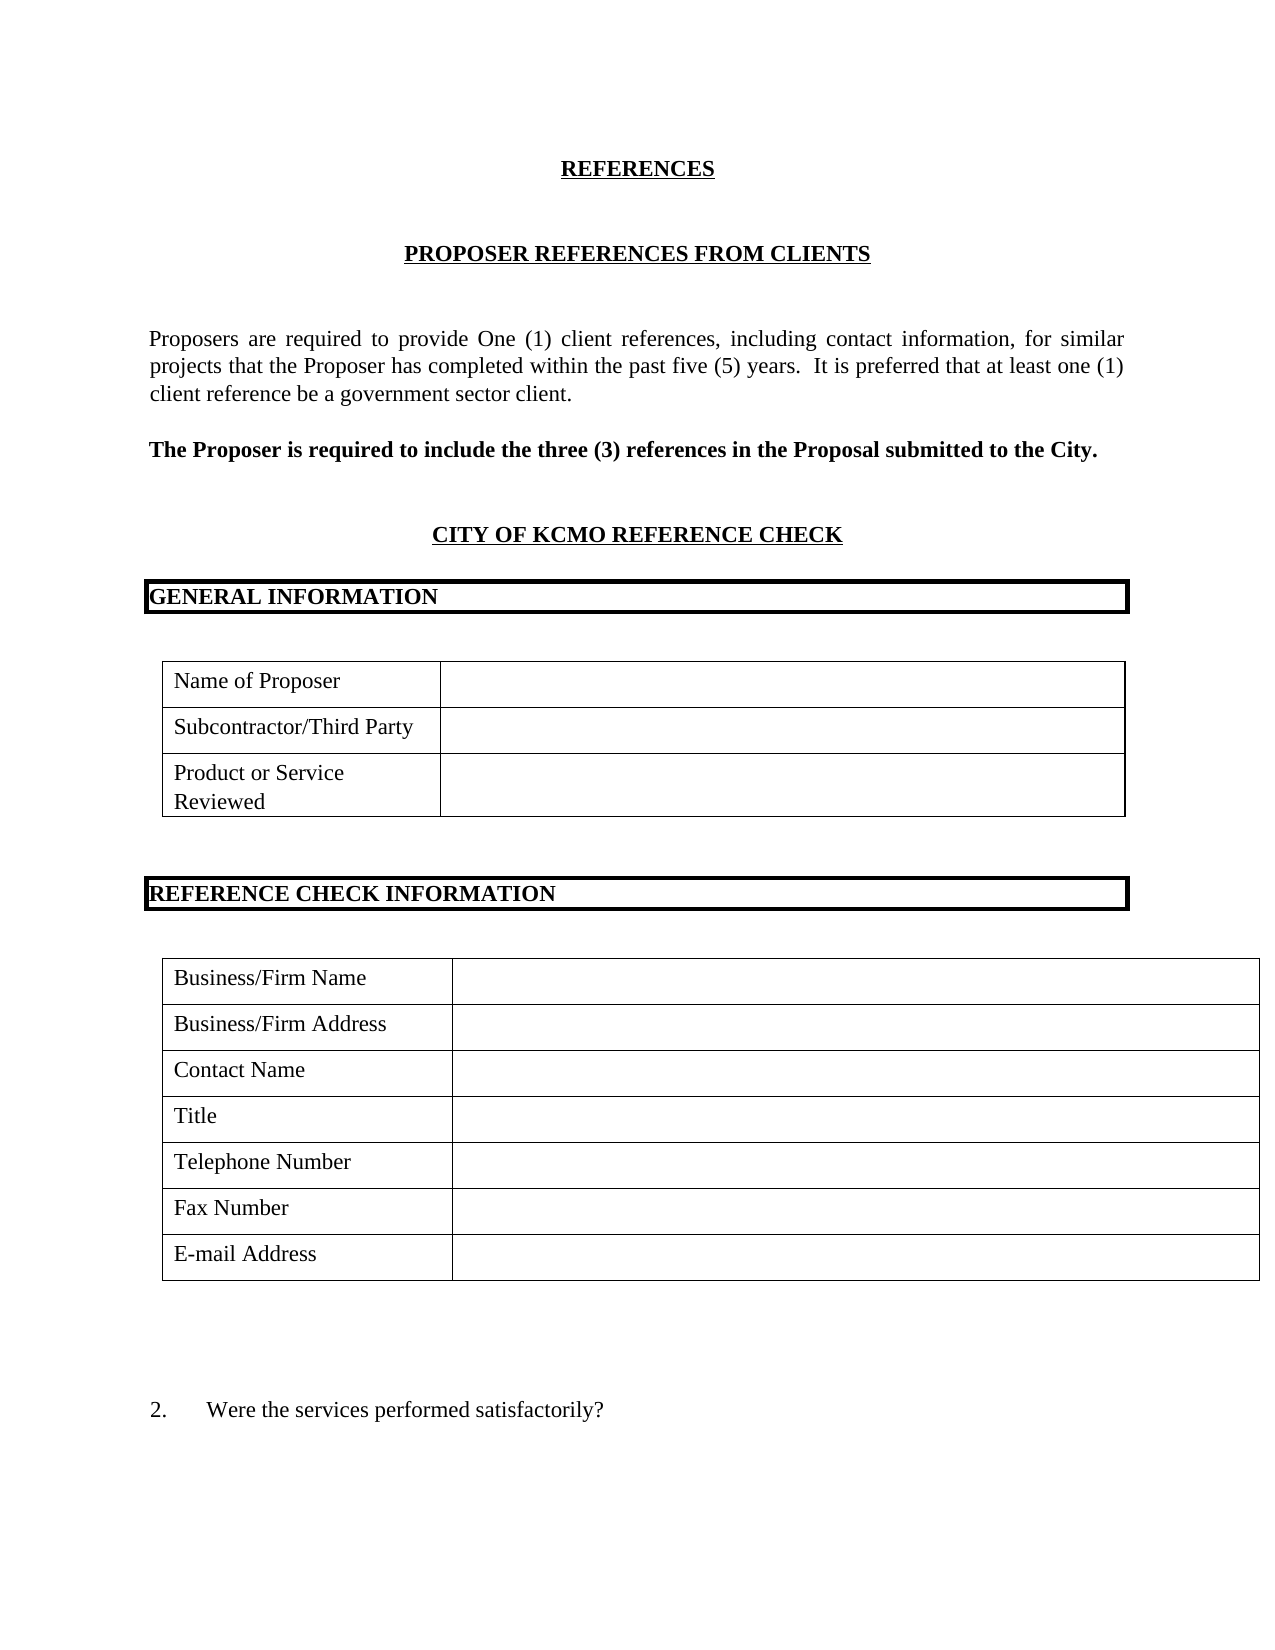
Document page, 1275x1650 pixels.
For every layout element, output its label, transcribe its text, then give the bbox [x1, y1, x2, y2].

table_cell Fax Number [163, 1189, 452, 1234]
subtitle REFERENCE CHECK INFORMATION [149, 880, 1125, 907]
table_header Name of Proposer [163, 662, 440, 707]
table_cell Contact Name [163, 1051, 452, 1096]
subtitle PROPOSER REFERENCES FROM CLIENTS [150, 240, 1125, 266]
list Were the services performed satisfactorily? [150, 1396, 1127, 1423]
table_cell [453, 1097, 1259, 1142]
table_cell Telephone Number [163, 1143, 452, 1188]
table_cell [453, 1005, 1259, 1050]
table_header [453, 959, 1259, 1004]
table_cell [453, 1143, 1259, 1188]
table_cell Business/Firm Address [163, 1005, 452, 1050]
text REFERENCES [150, 155, 1125, 181]
table_header Business/Firm Name [163, 959, 452, 1004]
table_cell [453, 1189, 1259, 1234]
table_cell [441, 754, 1124, 816]
table_cell [453, 1235, 1259, 1280]
table_cell [441, 708, 1124, 753]
table_header [441, 662, 1124, 707]
table_cell [453, 1051, 1259, 1096]
table_cell E-mail Address [163, 1235, 452, 1280]
table_cell Title [163, 1097, 452, 1142]
text CITY OF KCMO REFERENCE CHECK [150, 521, 1125, 547]
text Proposers are required to provide One (1) client references, including contact information, for similar projects that the Proposer has completed within the past five (5) years. It is preferred that at least one (1) client reference be a government sector client. [148, 325, 1127, 406]
table_cell Product or Service Reviewed [163, 754, 440, 816]
table_cell Subcontractor/Third Party [163, 708, 440, 753]
text The Proposer is required to include the three (3) references in the Proposal submitted to the City. [148, 436, 1131, 462]
subtitle GENERAL INFORMATION [149, 584, 1125, 610]
